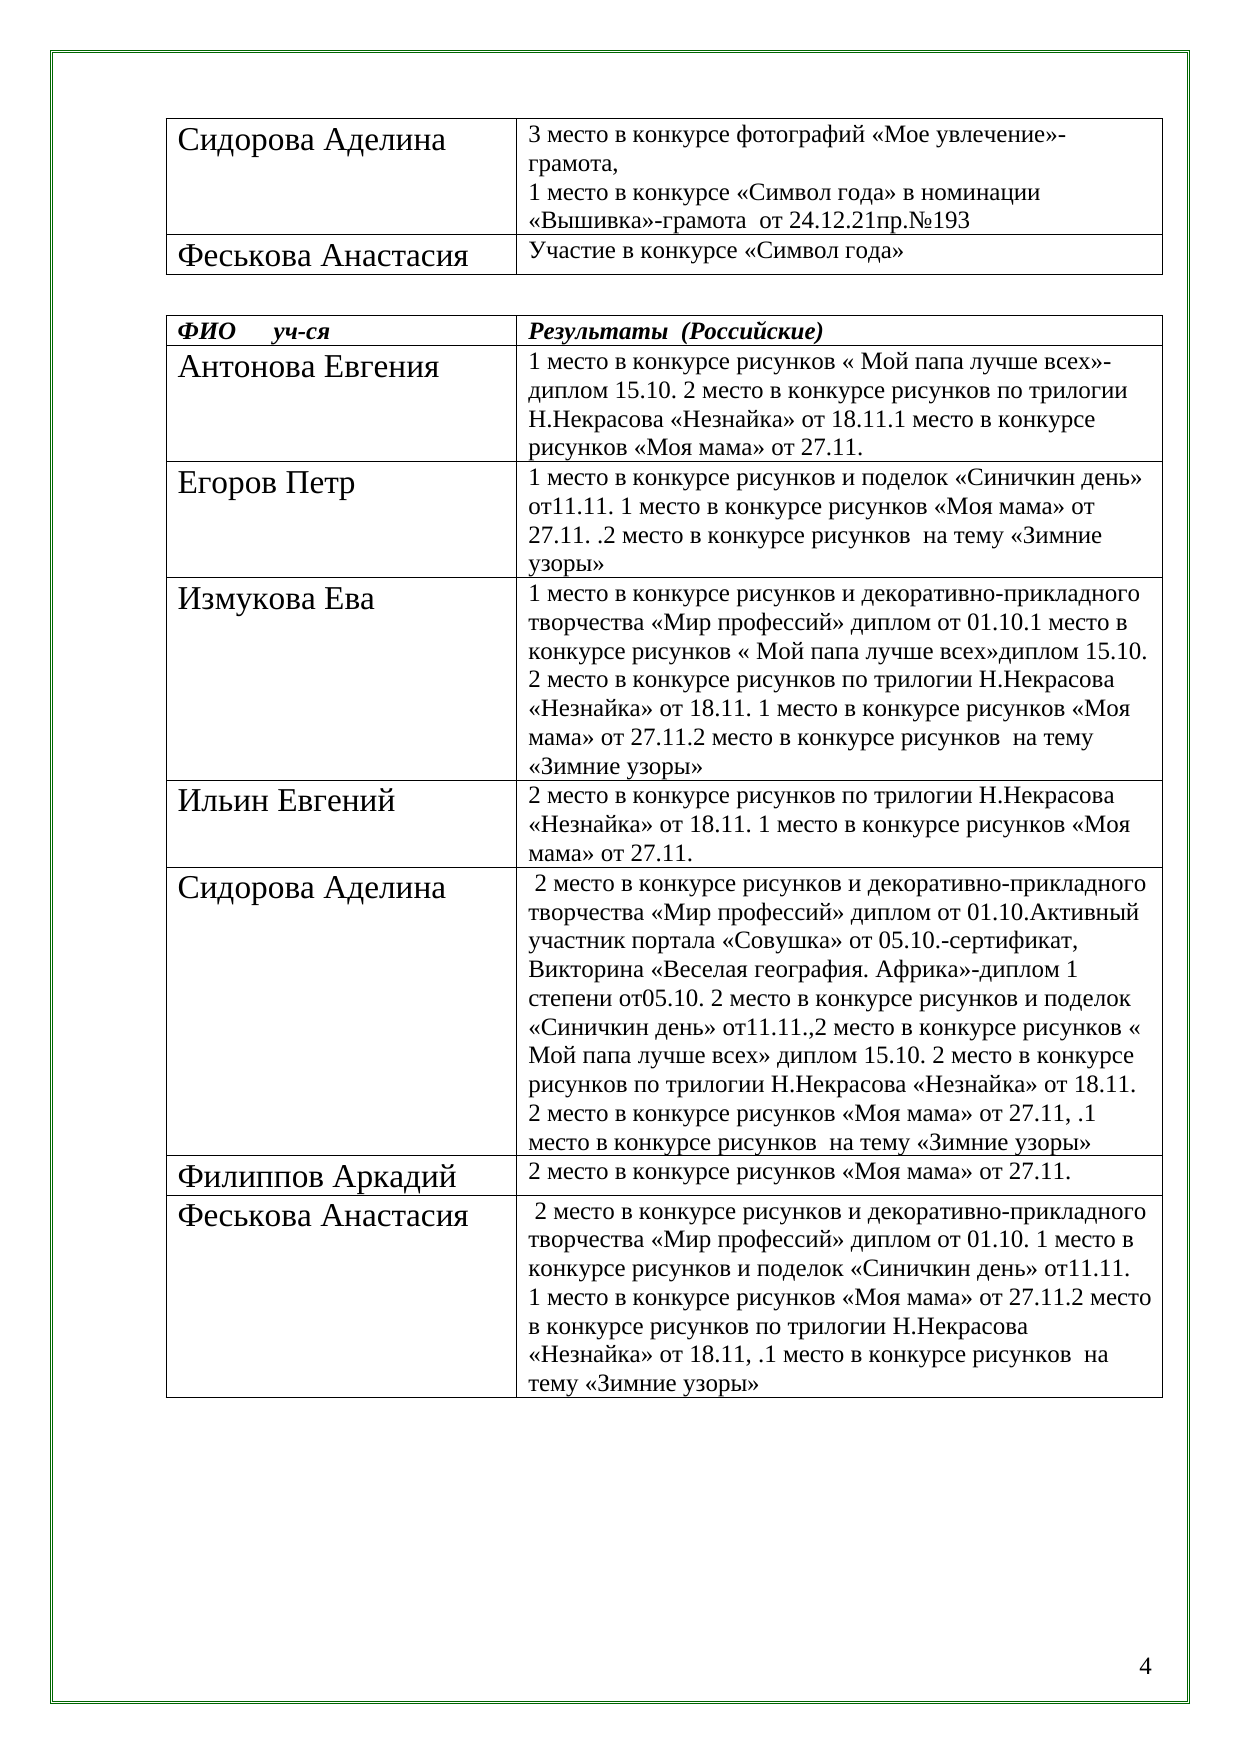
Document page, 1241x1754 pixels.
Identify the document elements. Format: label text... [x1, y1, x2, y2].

table_header ФИО уч-ся [167, 316, 516, 345]
table_cell Егоров Петр [167, 462, 516, 577]
table_cell Филиппов Аркадий [167, 1156, 516, 1195]
table_cell 1 место в конкурсе рисунков и декоративно-прикладного творчества «Мир профессий» диплом от 01.10.1 место в конкурсе рисунков « Мой папа лучше всех»диплом 15.10. 2 место в конкурсе рисунков по трилогии Н.Некрасова «Незнайка» от 18.11. 1 место в конкурсе рисунков «Моя мама» от 27.11.2 место в конкурсе рисунков на тему «Зимние узоры» [517, 578, 1162, 779]
table_cell Сидорова Аделина [167, 868, 516, 1155]
table_cell Участие в конкурсе «Символ года» [517, 235, 1162, 273]
table_cell 2 место в конкурсе рисунков и декоративно-прикладного творчества «Мир профессий» диплом от 01.10. 1 место в конкурсе рисунков и поделок «Синичкин день» от11.11. 1 место в конкурсе рисунков «Моя мама» от 27.11.2 место в конкурсе рисунков по трилогии Н.Некрасова «Незнайка» от 18.11, .1 место в конкурсе рисунков на тему «Зимние узоры» [517, 1196, 1162, 1397]
table_cell 1 место в конкурсе рисунков « Мой папа лучше всех»-диплом 15.10. 2 место в конкурсе рисунков по трилогии Н.Некрасова «Незнайка» от 18.11.1 место в конкурсе рисунков «Моя мама» от 27.11. [517, 346, 1162, 461]
table_cell 3 место в конкурсе фотографий «Мое увлечение»-грамота, 1 место в конкурсе «Символ года» в номинации «Вышивка»-грамота от 24.12.21пр.№193 [517, 119, 1162, 234]
table_cell Феськова Анастасия [167, 1196, 516, 1397]
table_cell 2 место в конкурсе рисунков по трилогии Н.Некрасова «Незнайка» от 18.11. 1 место в конкурсе рисунков «Моя мама» от 27.11. [517, 781, 1162, 867]
table_cell 2 место в конкурсе рисунков «Моя мама» от 27.11. [517, 1156, 1162, 1195]
table_cell Антонова Евгения [167, 346, 516, 461]
table_cell Измукова Ева [167, 578, 516, 779]
table_cell 1 место в конкурсе рисунков и поделок «Синичкин день» от11.11. 1 место в конкурсе рисунков «Моя мама» от 27.11. .2 место в конкурсе рисунков на тему «Зимние узоры» [517, 462, 1162, 577]
table_cell Ильин Евгений [167, 781, 516, 867]
table_cell Сидорова Аделина [167, 119, 516, 234]
table_cell 2 место в конкурсе рисунков и декоративно-прикладного творчества «Мир профессий» диплом от 01.10.Активный участник портала «Совушка» от 05.10.-сертификат, Викторина «Веселая география. Африка»-диплом 1 степени от05.10. 2 место в конкурсе рисунков и поделок «Синичкин день» от11.11.,2 место в конкурсе рисунков « Мой папа лучше всех» диплом 15.10. 2 место в конкурсе рисунков по трилогии Н.Некрасова «Незнайка» от 18.11. 2 место в конкурсе рисунков «Моя мама» от 27.11, .1 место в конкурсе рисунков на тему «Зимние узоры» [517, 868, 1162, 1155]
table_cell Феськова Анастасия [167, 235, 516, 273]
table_header Результаты (Российские) [517, 316, 1162, 345]
